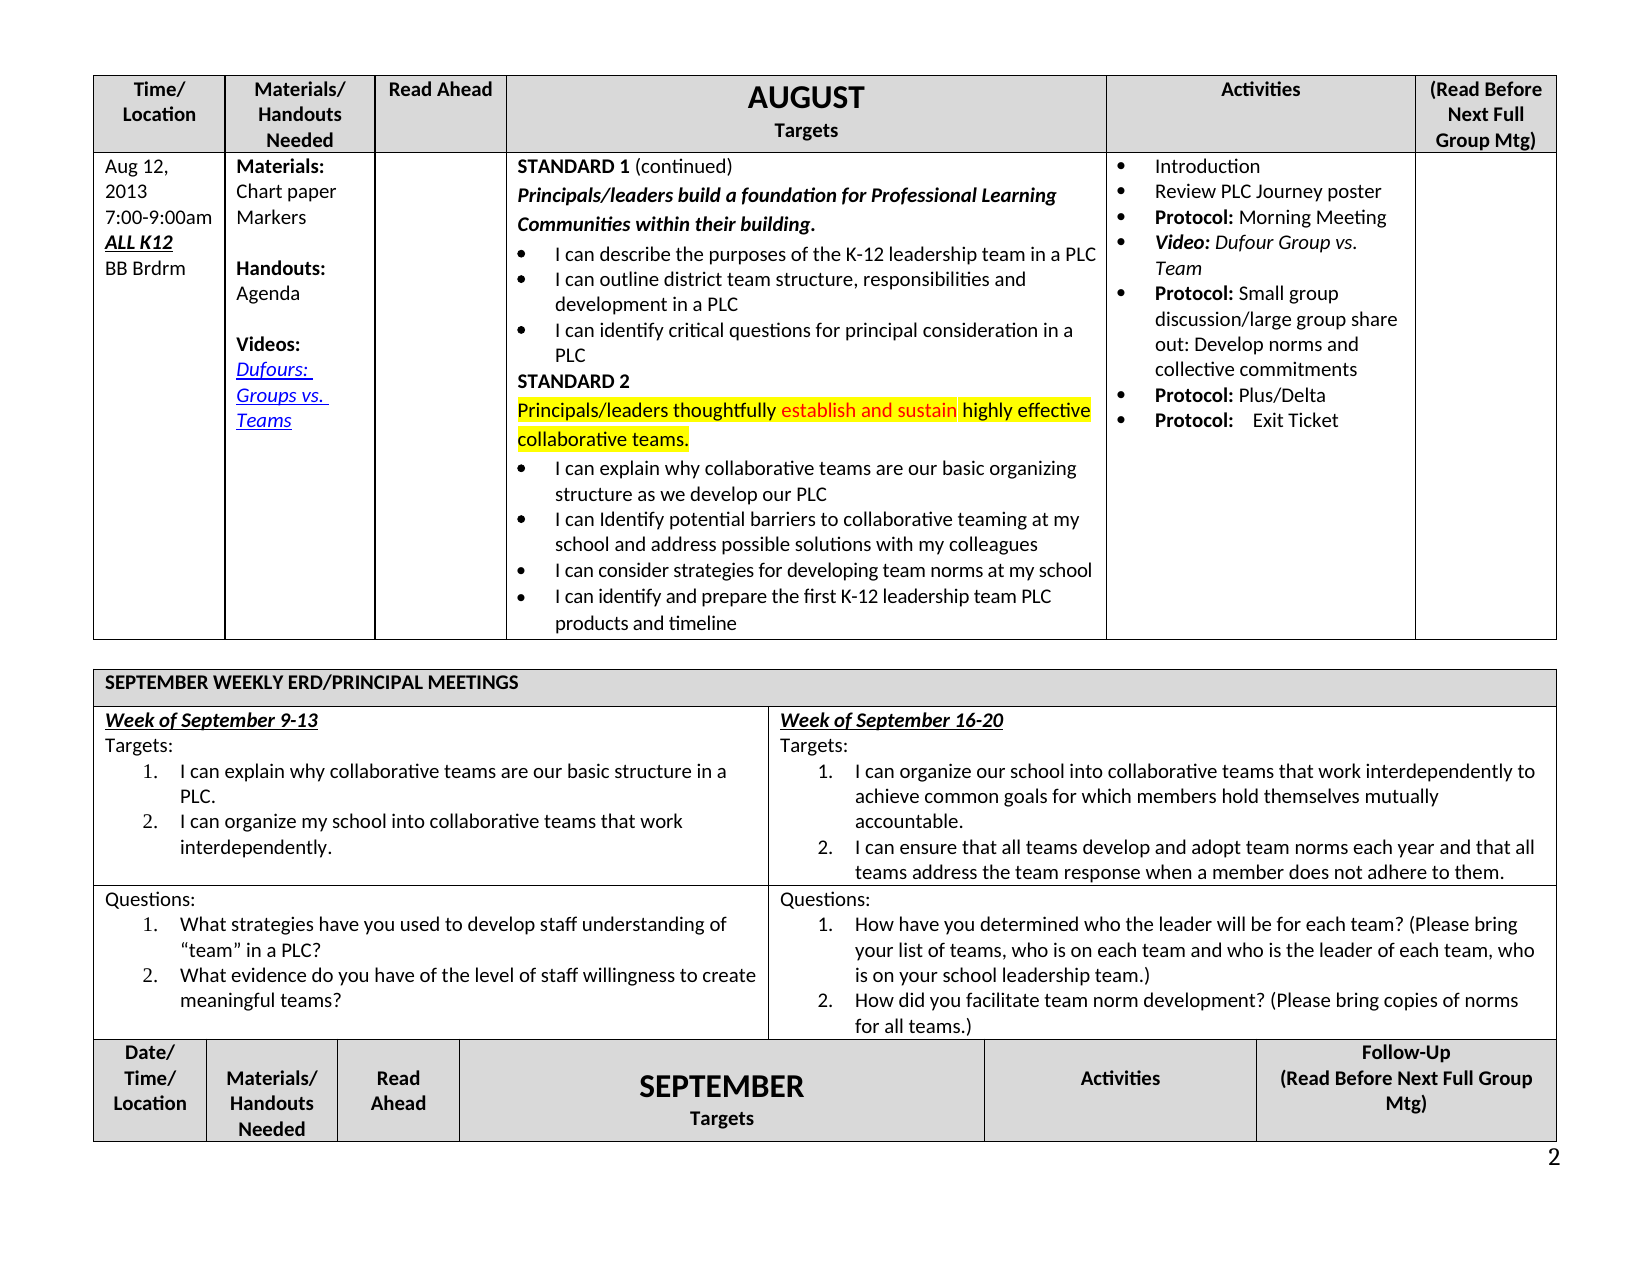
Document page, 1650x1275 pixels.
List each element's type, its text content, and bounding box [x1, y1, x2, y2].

table_cell Read Ahead [376, 76, 506, 152]
table_cell SEPTEMBER Targets [460, 1040, 984, 1141]
table_cell Introduction Review PLC Journey poster Protocol: Morning Meeting Video: Dufour Group vs. Team Protocol: Small group discussion/large group share out: Develop norms and collective commitments Protocol: Plus/Delta Protocol: Exit Ticket [1107, 153, 1415, 639]
table_header SEPTEMBER WEEKLY ERD/PRINCIPAL MEETINGS [94, 670, 1556, 706]
table_cell Follow-Up (Read Before Next Full Group Mtg) [1257, 1040, 1556, 1141]
table_cell Materials/ Handouts Needed [207, 1040, 337, 1141]
table_cell Materials: Chart paper Markers Handouts: Agenda Videos: Dufours: Groups vs. Teams [226, 153, 374, 639]
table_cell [226, 76, 374, 152]
table_cell STANDARD 1 (continued) Principals/leaders build a foundation for Professional Learning Communities within their building. I can describe the purposes of the K-12 leadership team in a PLC I can outline district team structure, responsibilities and development in a PLC I can identify critical questions for principal consideration in a PLC STANDARD 2 Principals/leaders thoughtfully establish and sustain highly effective collaborative teams. I can explain why collaborative teams are our basic organizing structure as we develop our PLC I can Identify potential barriers to collaborative teaming at my school and address possible solutions with my colleagues I can consider strategies for developing team norms at my school I can identify and prepare the first K-12 leadership team PLC products and timeline [507, 153, 1106, 639]
table_cell Questions: How have you determined who the leader will be for each team? (Please bring your list of teams, who is on each team and who is the leader of each team, who is on your school leadership team.) How did you facilitate team norm development? (Please bring copies of norms for all teams.) [769, 886, 1556, 1038]
table_cell [376, 153, 506, 639]
table_cell Week of September 16-20 Targets: I can organize our school into collaborative teams that work interdependently to achieve common goals for which members hold themselves mutually accountable. I can ensure that all teams develop and adopt team norms each year and that all teams address the team response when a member does not adhere to them. [769, 707, 1556, 885]
table_cell Aug 12, 2013 7:00-9:00am ALL K12 BB Brdrm [94, 153, 224, 639]
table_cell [94, 76, 224, 152]
table_cell AUGUST Targets [507, 76, 1106, 152]
table_cell Date/ Time/ Location [94, 1040, 206, 1141]
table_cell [1416, 76, 1556, 152]
table_cell Activities [985, 1040, 1256, 1141]
table_cell Week of September 9-13 Targets: I can explain why collaborative teams are our basic structure in a PLC. I can organize my school into collaborative teams that work interdependently. [94, 707, 768, 885]
table_cell [1416, 153, 1556, 639]
table_cell Activities [1107, 76, 1415, 152]
table_cell Read Ahead [338, 1040, 459, 1141]
table_cell Questions: What strategies have you used to develop staff understanding of “team” in a PLC? What evidence do you have of the level of staff willingness to create meaningful teams? [94, 886, 768, 1038]
